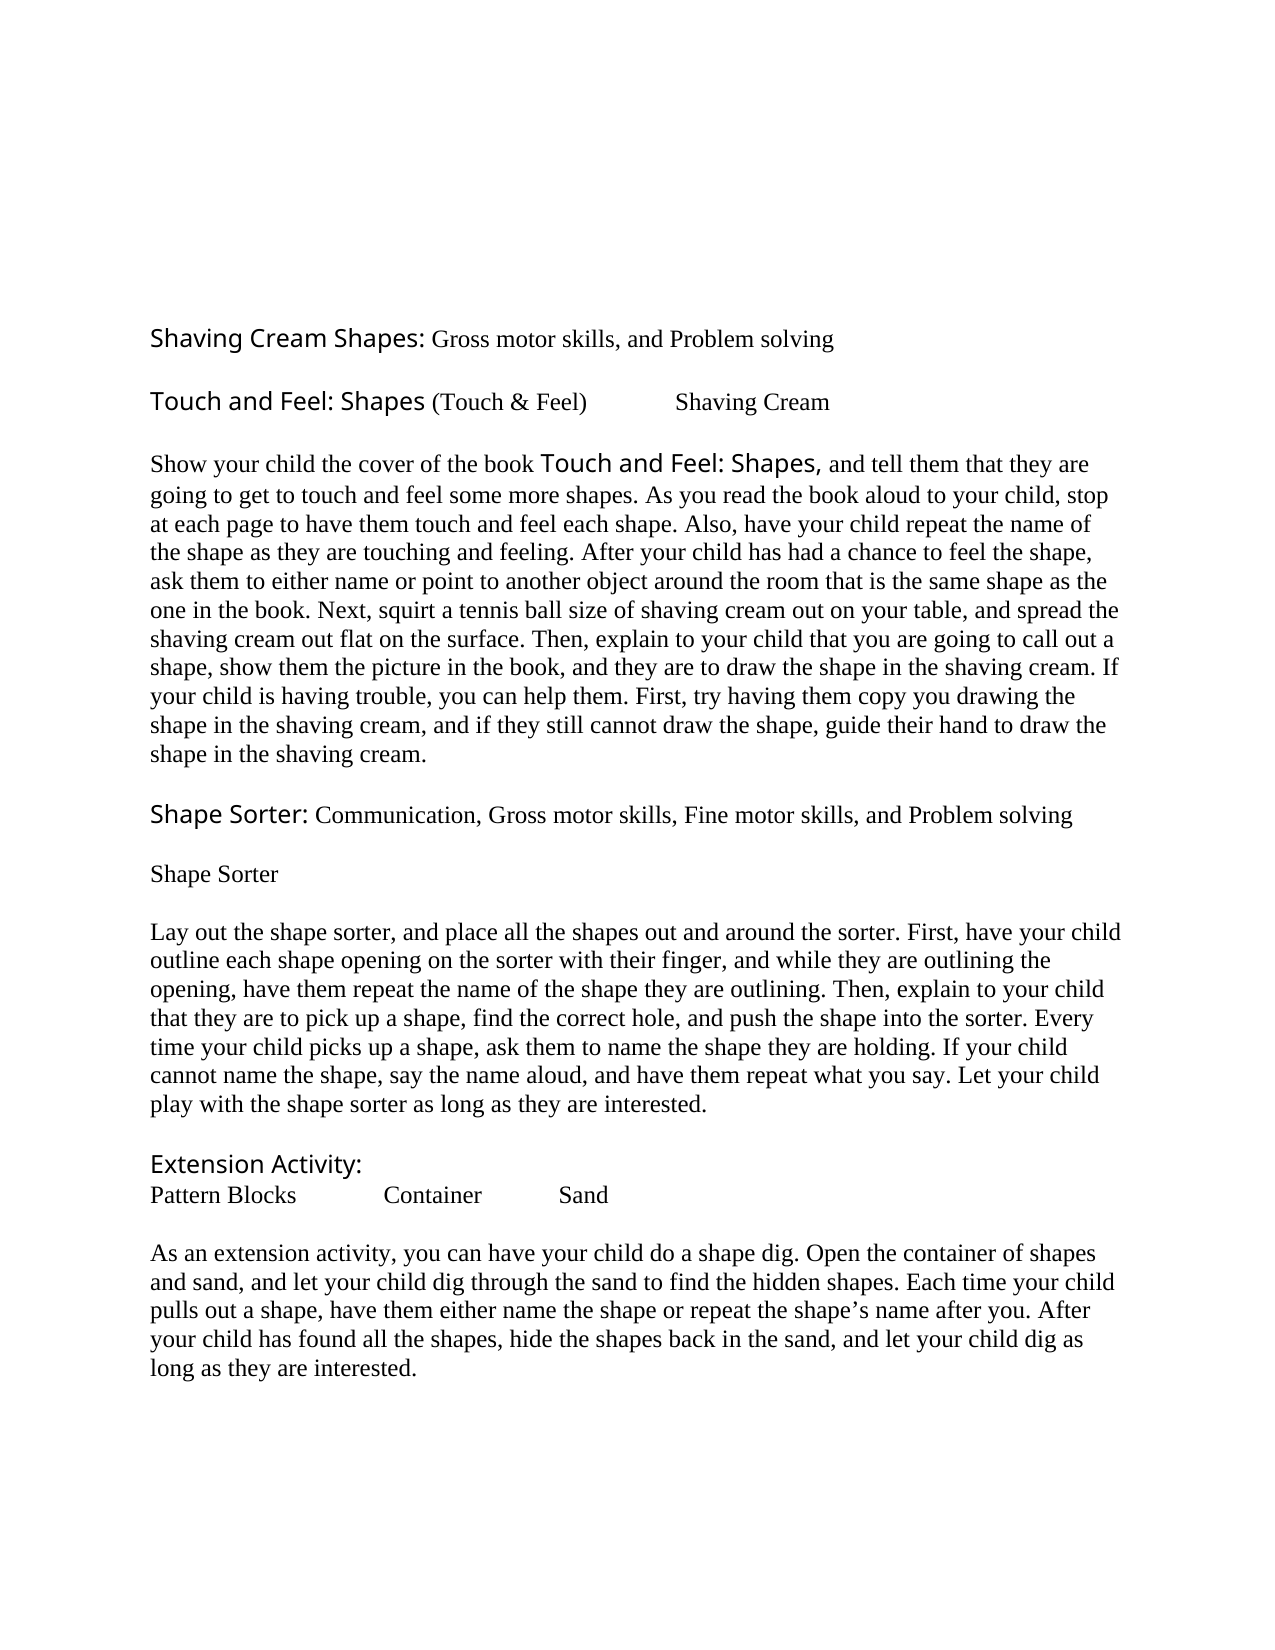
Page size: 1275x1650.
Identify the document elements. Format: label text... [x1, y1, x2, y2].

text Touch and Feel: Shapes (Touch & Feel) Shaving Cream [150, 383, 1125, 417]
text Extension Activity: [150, 1147, 1125, 1181]
text Shape Sorter: Communication, Gross motor skills, Fine motor skills, and Problem solving [150, 796, 1125, 830]
text Shape Sorter [150, 859, 1125, 888]
text Pattern Blocks Container Sand [150, 1181, 1125, 1209]
text As an extension activity, you can have your child do a shape dig. Open the container of shapes and sand, and let your child dig through the sand to find the hidden shapes. Each time your child pulls out a shape, have them either name the shape or repeat the shape’s name after you. After your child has found all the shapes, hide the shapes back in the sand, and let your child dig as long as they are interested. [150, 1238, 1125, 1382]
text Show your child the cover of the book Touch and Feel: Shapes, and tell them that they are going to get to touch and feel some more shapes. As you read the book aloud to your child, stop at each page to have them touch and feel each shape. Also, have your child repeat the name of the shape as they are touching and feeling. After your child has had a chance to feel the shape, ask them to either name or point to another object around the room that is the same shape as the one in the book. Next, squirt a tennis ball size of shaving cream out on your table, and spread the shaving cream out flat on the surface. Then, explain to your child that you are going to call out a shape, show them the picture in the book, and they are to draw the shape in the shaving cream. If your child is having trouble, you can help them. First, try having them copy you drawing the shape in the shaving cream, and if they still cannot draw the shape, guide their hand to draw the shape in the shaving cream. [150, 446, 1125, 767]
text Shaving Cream Shapes: Gross motor skills, and Problem solving [150, 320, 1125, 354]
text Lay out the shape sorter, and place all the shapes out and around the sorter. First, have your child outline each shape opening on the sorter with their finger, and while they are outlining the opening, have them repeat the name of the shape they are outlining. Then, explain to your child that they are to pick up a shape, find the correct hole, and push the shape into the sorter. Every time your child picks up a shape, ask them to name the shape they are holding. If your child cannot name the shape, say the name aloud, and have them repeat what you say. Let your child play with the shape sorter as long as they are interested. [150, 917, 1125, 1118]
